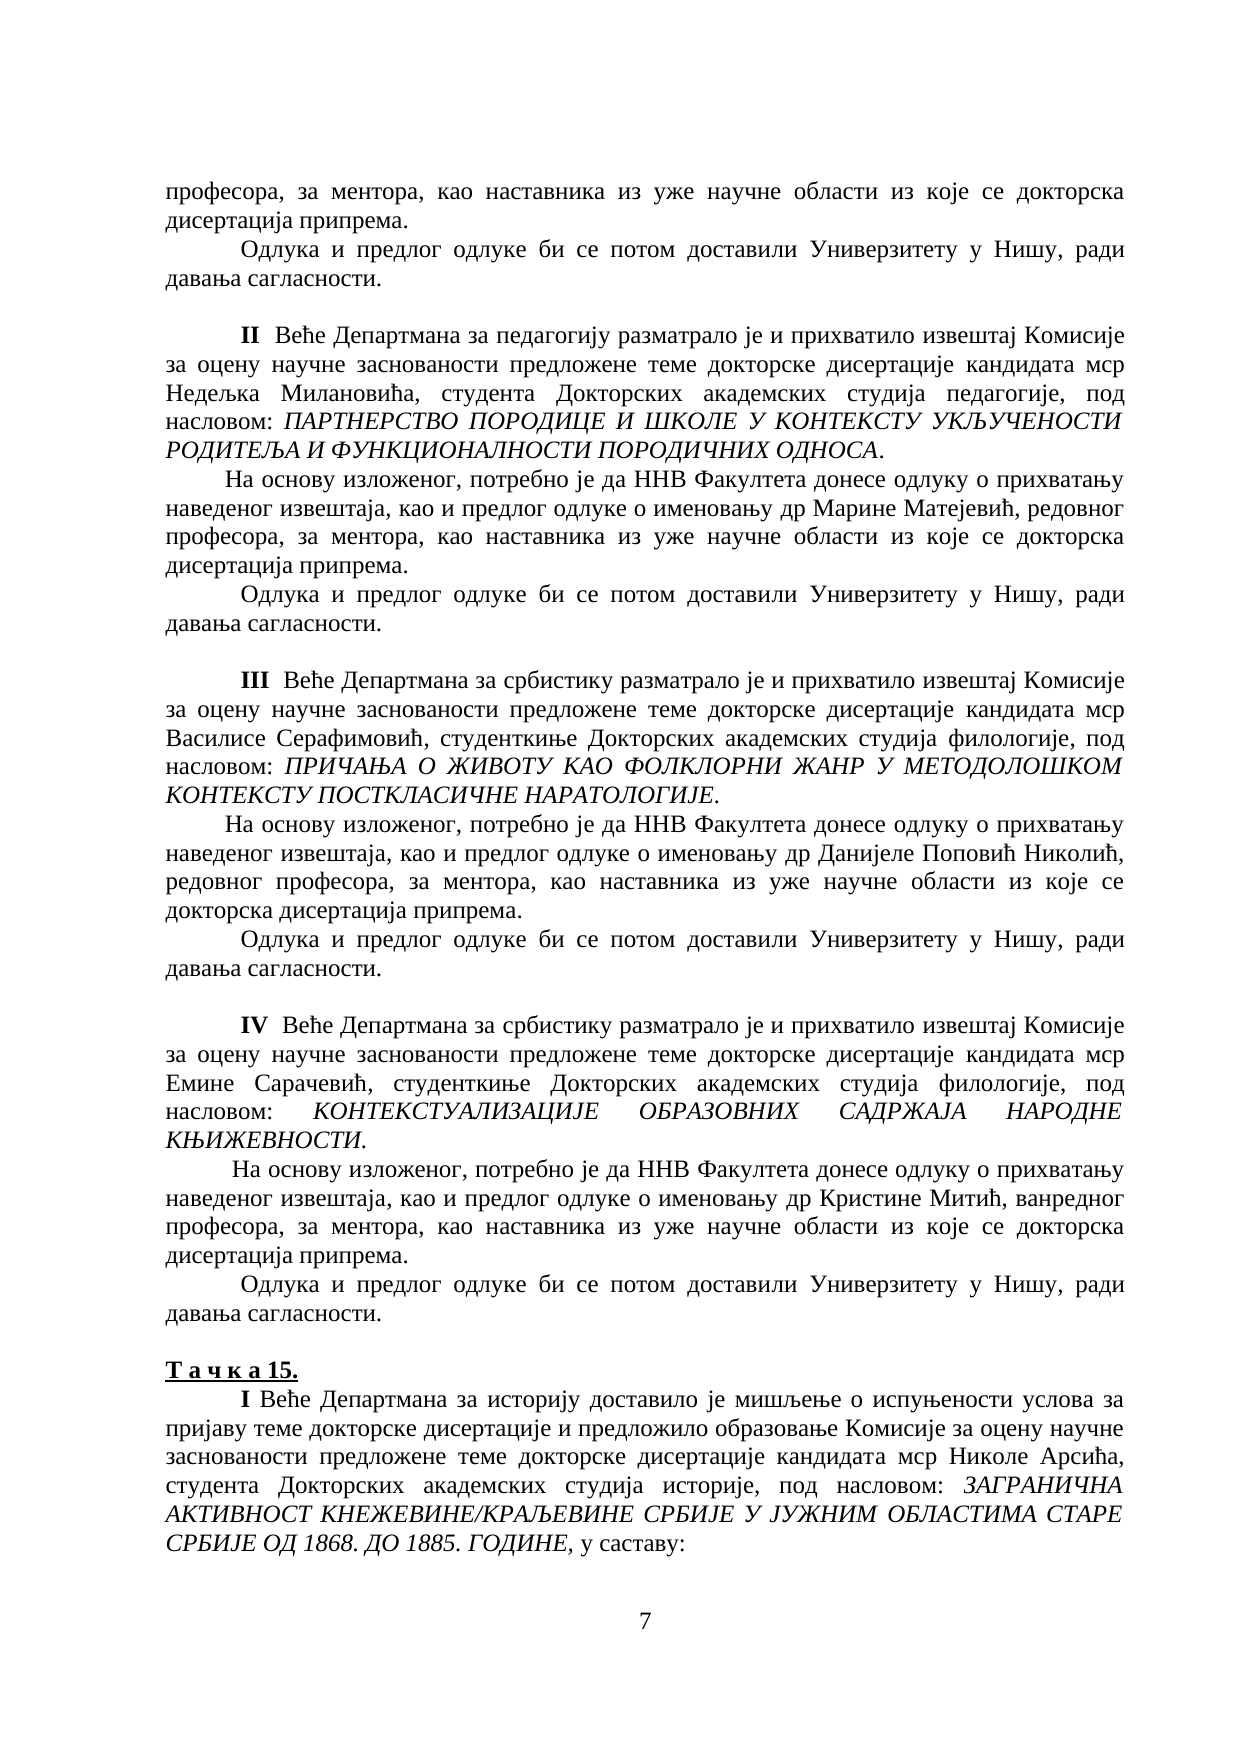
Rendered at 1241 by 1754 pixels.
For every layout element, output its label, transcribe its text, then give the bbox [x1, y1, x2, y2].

text IV Већe Департмана за србистику разматрало је и прихватило извештај Комисије за оцену научне заснованости предложене теме докторске дисертације кандидатa мср Емине Сарачевић, студенткиње Докторских академских студија филологије, под насловом: Контекстуализације образовних садржаја народне књижевности. [165, 1010, 1125, 1154]
text На основу изложеног, потребно је да ННВ Факултета донесе одлуку о прихватању наведеног извештаја, као и предлог одлуке о именовању др Кристине Митић, ванредног професора, за ментора, као наставника из уже научне области из које се докторска дисертација припрема. [165, 1154, 1125, 1269]
text III Већe Департмана за србистику разматрало је и прихватило извештај Комисије за оцену научне заснованости предложене теме докторске дисертације кандидатa мср Василисе Серафимовић, студенткиње Докторских академских студија филологије, под насловом: ПРИЧАЊА О ЖИВОТУ КАО ФОЛКЛОРНИ ЖАНР У МЕТОДОЛОШКОМ КОНТЕКСТУ ПОСТКЛАСИЧНЕ НАРАТОЛОГИЈЕ. [165, 665, 1125, 809]
text II Већe Департмана за педагогију разматрало је и прихватило извештај Комисије за оцену научне заснованости предложене теме докторске дисертације кандидатa мср Недељка Милановића, студента Докторских академских студија педагогије, под насловом: Партнерство породице и школе у контексту укључености родитеља и функционалности породичних односа. [165, 320, 1125, 464]
text На основу изложеног, потребно је да ННВ Факултета донесе одлуку о прихватању наведеног извештаја, као и предлог одлуке о именовању др Марине Матејевић, редовног професора, за ментора, као наставника из уже научне области из које се докторска дисертација припрема. [165, 464, 1125, 579]
text Одлука и предлог одлуке би се потом доставили Универзитету у Нишу, ради давања сагласности. [165, 234, 1125, 291]
text Одлука и предлог одлуке би се потом доставили Универзитету у Нишу, ради давања сагласности. [165, 579, 1125, 636]
text На основу изложеног, потребно је да ННВ Факултета донесе одлуку о прихватању наведеног извештаја, као и предлог одлуке о именовању др Данијеле Поповић Николић, редовног професора, за ментора, као наставника из уже научне области из које се докторска дисертација припрема. [165, 809, 1125, 924]
text Т а ч к а 15. [165, 1355, 1125, 1384]
text Одлука и предлог одлуке би се потом доставили Универзитету у Нишу, ради давања сагласности. [165, 1269, 1125, 1326]
text Одлука и предлог одлуке би се потом доставили Универзитету у Нишу, ради давања сагласности. [165, 924, 1125, 981]
text I Веће Департмана за историју доставило је мишљење о испуњености услова за пријаву теме докторске дисертације и предложило образовање Комисије за оцену научне заснованости предложене теме докторске дисертације кандидатa мср Николе Арсића, студента Докторских академских студија историје, под насловом: Загранична активност Кнежевине/Краљевине Србије у јужним областима Старе Србије од 1868. до 1885. године, у саставу: [165, 1384, 1125, 1556]
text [165, 176, 1125, 234]
